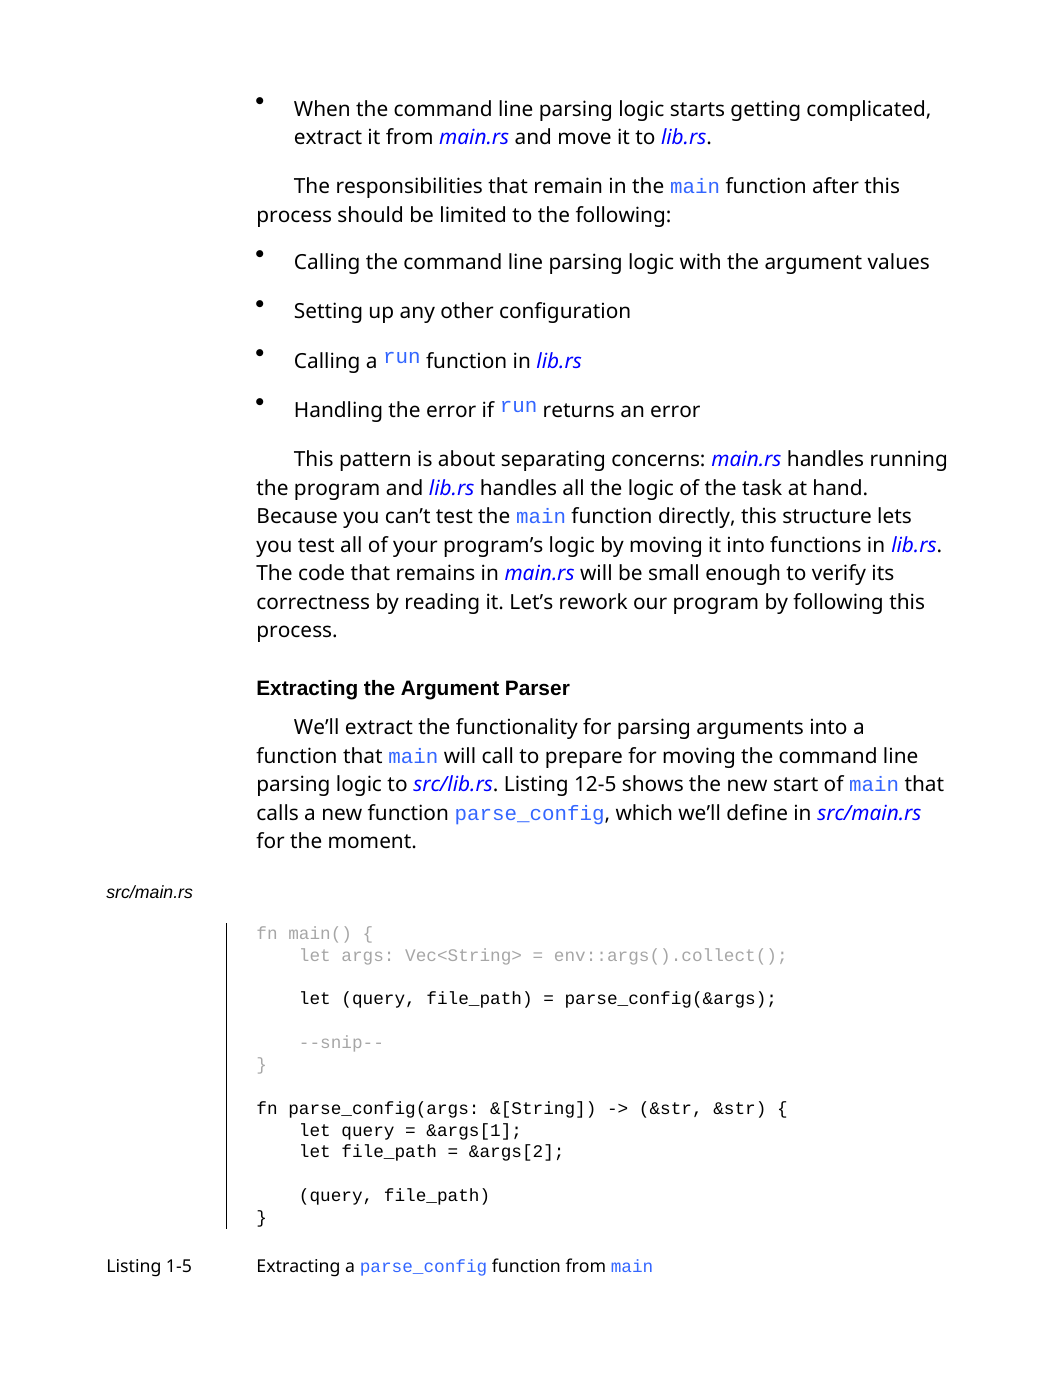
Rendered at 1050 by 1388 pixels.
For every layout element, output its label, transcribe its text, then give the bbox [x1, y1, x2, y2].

text fn main() { [227, 923, 950, 944]
text } [227, 1054, 950, 1076]
list Calling the command line parsing logic with the argument values [256, 247, 950, 276]
text let (query, file_path) = parse_config(&args); [227, 988, 950, 1010]
text (query, file_path) [227, 1185, 950, 1207]
text let query = &args[1]; [227, 1119, 950, 1141]
text The responsibilities that remain in the main function after this process should be limited to the following: [256, 171, 950, 228]
text } [227, 1207, 950, 1229]
list Extracting a parse_config function from main [106, 1254, 950, 1278]
list Setting up any other configuration [256, 296, 950, 325]
text --snip-- [227, 1032, 950, 1054]
text We’ll extract the functionality for parsing arguments into a function that main will call to prepare for moving the command line parsing logic to src/lib.rs. Listing 12-5 shows the new start of main that calls a new function parse_config, which we’ll define in src/main.rs for the moment. [256, 712, 950, 855]
text Extracting the Argument Parser [256, 669, 950, 700]
text src/main.rs [106, 880, 950, 902]
text This pattern is about separating concerns: main.rs handles running the program and lib.rs handles all the logic of the task at hand. Because you can’t test the main function directly, this structure lets you test all of your program’s logic by moving it into functions in lib.rs. The code that remains in main.rs will be small enough to verify its correctness by reading it. Let’s rework our program by following this process. [256, 444, 950, 644]
text fn parse_config(args: &[String]) -> (&str, &str) { [227, 1098, 950, 1119]
list When the command line parsing logic starts getting complicated, extract it from main.rs and move it to lib.rs. [256, 94, 950, 151]
list Calling a run function in lib.rs [256, 346, 950, 374]
text let file_path = &args[2]; [227, 1141, 950, 1163]
text let args: Vec<String> = env::args().collect(); [227, 944, 950, 966]
list Handling the error if run returns an error [256, 395, 950, 424]
